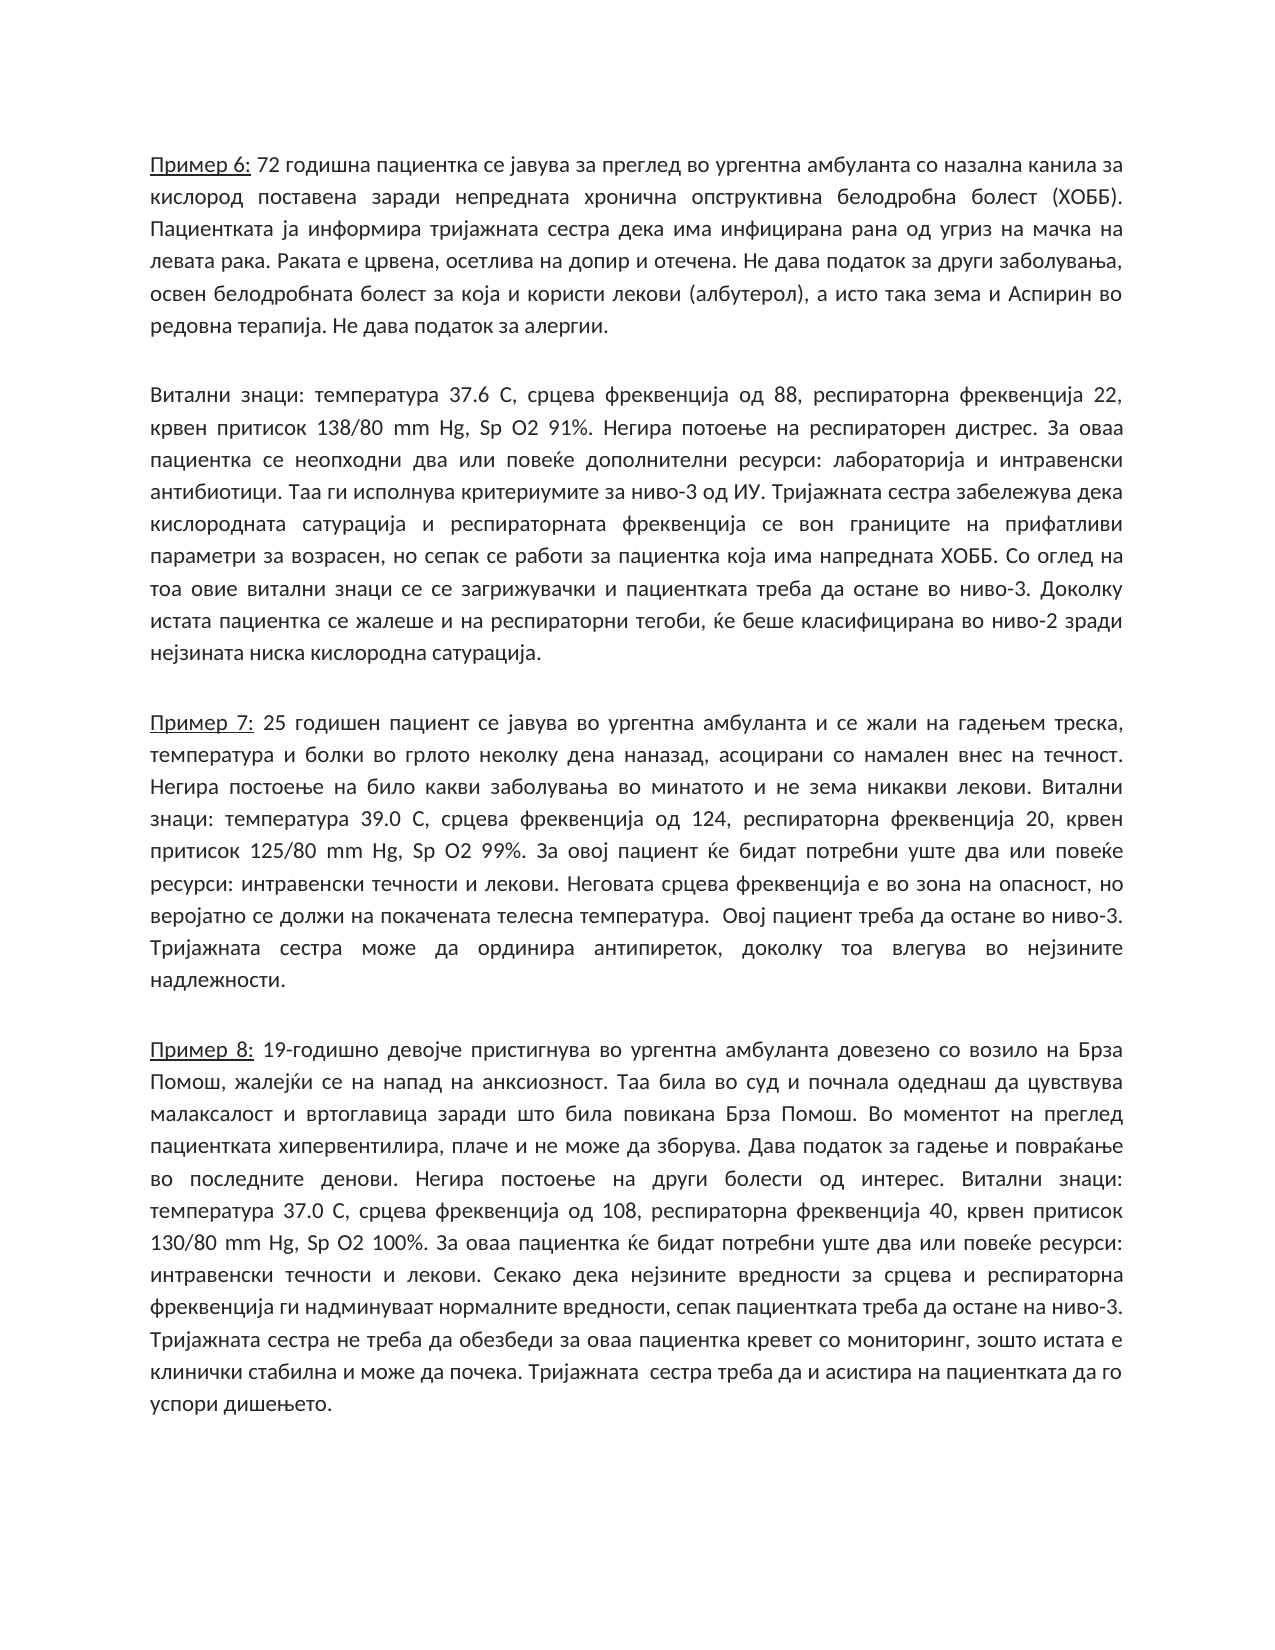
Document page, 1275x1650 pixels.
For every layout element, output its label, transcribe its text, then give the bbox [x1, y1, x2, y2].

text Пример 6: 72 годишна пациентка се јавува за преглед во ургентна амбуланта со назална канила за кислород поставена заради непредната хронична опструктивна белодробна болест (ХОББ). Пациентката ја информира тријажната сестра дека има инфицирана рана од угриз на мачка на левата рака. Раката е црвена, осетлива на допир и отечена. Не дава податок за други заболувања, освен белодробната болест за која и користи лекови (албутерол), а исто така зема и Аспирин во редовна терапија. Не дава податок за алергии. [150, 150, 1125, 339]
text Пример 7: 25 годишен пациент се јавува во ургентна амбуланта и се жали на гадењем треска, температура и болки во грлото неколку дена наназад, асоцирани со намален внес на течност. Негира постоење на било какви заболувања во минатото и не зема никакви лекови. Витални знаци: температура 39.0 С, срцева фреквенција од 124, респираторна фреквенција 20, крвен притисок 125/80 mm Hg, Sp O2 99%. За овој пациент ќе бидат потребни уште два или повеќе ресурси: интравенски течности и лекови. Неговата срцева фреквенција е во зона на опасност, но веројатно се должи на покачената телесна температура. Овој пациент треба да остане во ниво-3. Тријажната сестра може да ординира антипиреток, доколку тоа влегува во нејзините надлежности. [150, 708, 1125, 993]
text Пример 8: 19-годишно девојче пристигнува во ургентна амбуланта довезено со возило на Брза Помош, жалејќи се на напад на анксиозност. Таа била во суд и почнала одеднаш да цувствува малаксалост и вртоглавица заради што била повикана Брза Помош. Во моментот на преглед пациентката хипервентилира, плаче и не може да зборува. Дава податок за гадење и повраќање во последните денови. Негира постоење на други болести од интерес. Витални знаци: температура 37.0 С, срцева фреквенција од 108, респираторна фреквенција 40, крвен притисок 130/80 mm Hg, Sp O2 100%. За оваа пациентка ќе бидат потребни уште два или повеќе ресурси: интравенски течности и лекови. Секако дека нејзините вредности за срцева и респираторна фреквенција ги надминуваат нормалните вредности, сепак пациентката треба да остане на ниво-3. Тријажната сестра не треба да обезбеди за оваа пациентка кревет со мониторинг, зошто истата е клинички стабилна и може да почека. Тријажната сестра треба да и асистира на пациентката да го успори дишењето. [150, 1035, 1125, 1417]
text Витални знаци: температура 37.6 С, срцева фреквенција од 88, респираторна фреквенција 22, крвен притисок 138/80 mm Hg, Sp O2 91%. Негира потоење на респираторен дистрес. За оваа пациентка се неопходни два или повеќе дополнителни ресурси: лабораторија и интравенски антибиотици. Таа ги исполнува критериумите за ниво-3 од ИУ. Тријажната сестра забележува дека кислородната сатурација и респираторната фреквенција се вон границите на прифатливи параметри за возрасен, но сепак се работи за пациентка која има напредната ХОББ. Со оглед на тоа овие витални знаци се се загрижувачки и пациентката треба да остане во ниво-3. Доколку истата пациентка се жалеше и на респираторни тегоби, ќе беше класифицирана во ниво-2 зради нејзината ниска кислородна сатурација. [150, 381, 1125, 666]
